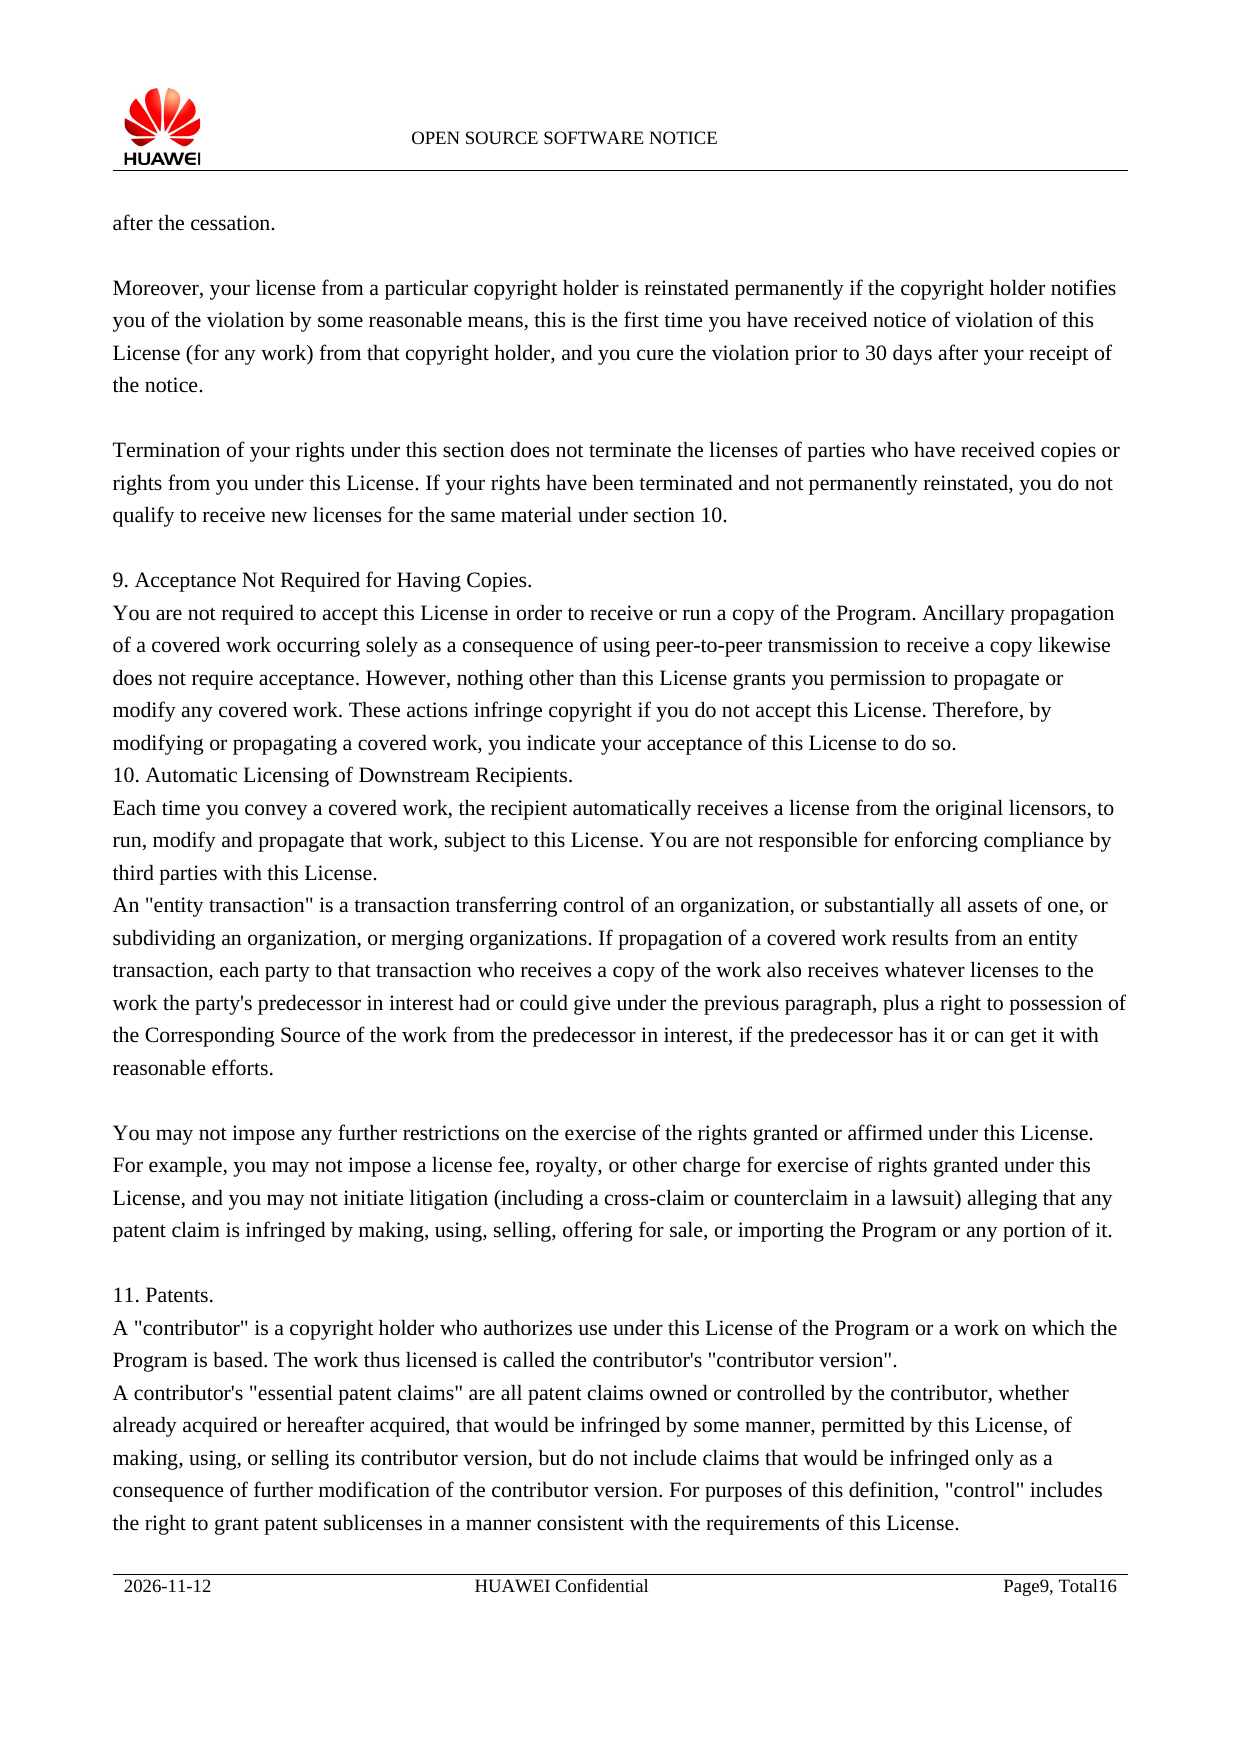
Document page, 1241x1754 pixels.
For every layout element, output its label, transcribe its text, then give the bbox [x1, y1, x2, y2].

text A contributor's "essential patent claims" are all patent claims owned or controlled by the contributor, whether already acquired or hereafter acquired, that would be infringed by some manner, permitted by this License, of making, using, or selling its contributor version, but do not include claims that would be infringed only as a consequence of further modification of the contributor version. For purposes of this definition, "control" includes the right to grant patent sublicenses in a manner consistent with the requirements of this License. [112, 1376, 1128, 1539]
picture [124, 88, 201, 165]
text 9. Acceptance Not Required for Having Copies. [112, 564, 1128, 596]
text You are not required to accept this License in order to receive or run a copy of the Program. Ancillary propagation of a covered work occurring solely as a consequence of using peer-to-peer transmission to receive a copy likewise does not require acceptance. However, nothing other than this License grants you permission to propagate or modify any covered work. These actions infringe copyright if you do not accept this License. Therefore, by modifying or propagating a covered work, you indicate your acceptance of this License to do so. [112, 596, 1128, 759]
text A "contributor" is a copyright holder who authorizes use under this License of the Program or a work on which the Program is based. The work thus licensed is called the contributor's "contributor version". [112, 1311, 1128, 1376]
text Termination of your rights under this section does not terminate the licenses of parties who have received copies or rights from you under this License. If your rights have been terminated and not permanently reinstated, you do not qualify to receive new licenses for the same material under section 10. [112, 434, 1128, 531]
text An "entity transaction" is a transaction transferring control of an organization, or substantially all assets of one, or subdividing an organization, or merging organizations. If propagation of a covered work results from an entity transaction, each party to that transaction who receives a copy of the work also receives whatever licenses to the work the party's predecessor in interest had or could give under the previous paragraph, plus a right to possession of the Corresponding Source of the work from the predecessor in interest, if the predecessor has it or can get it with reasonable efforts. [112, 889, 1128, 1084]
text You may not impose any further restrictions on the exercise of the rights granted or affirmed under this License. For example, you may not impose a license fee, royalty, or other charge for exercise of rights granted under this License, and you may not initiate litigation (including a cross-claim or counterclaim in a lawsuit) alleging that any patent claim is infringed by making, using, selling, offering for sale, or importing the Program or any portion of it. [112, 1116, 1128, 1246]
text 10. Automatic Licensing of Downstream Recipients. [112, 759, 1128, 791]
text 11. Patents. [112, 1279, 1128, 1311]
text Moreover, your license from a particular copyright holder is reinstated permanently if the copyright holder notifies you of the violation by some reasonable means, this is the first time you have received notice of violation of this License (for any work) from that copyright holder, and you cure the violation prior to 30 days after your receipt of the notice. [112, 271, 1128, 401]
text Each time you convey a covered work, the recipient automatically receives a license from the original licensors, to run, modify and propagate that work, subject to this License. You are not responsible for enforcing compliance by third parties with this License. [112, 791, 1128, 889]
